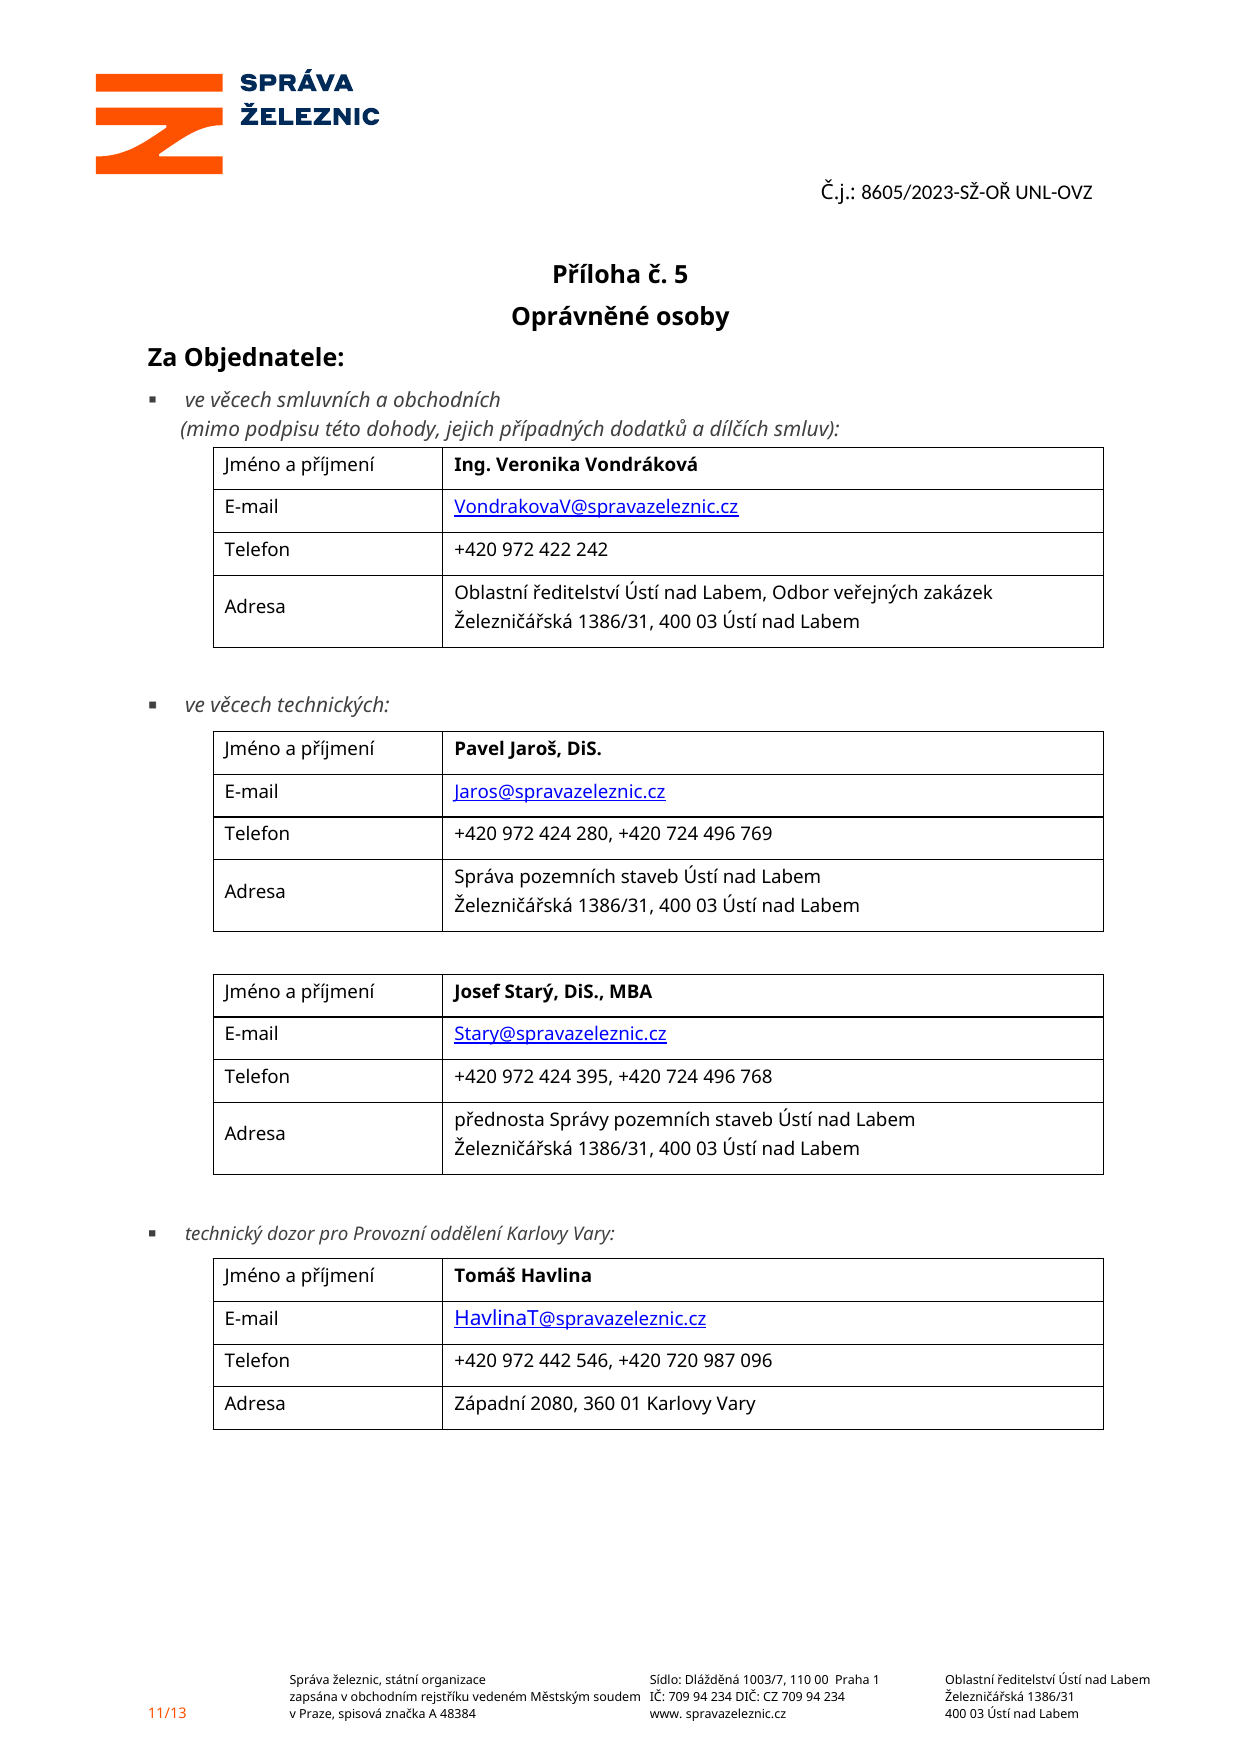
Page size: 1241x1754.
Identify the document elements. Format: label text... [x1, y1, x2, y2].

table_cell Adresa [214, 1103, 442, 1174]
table_header Jméno a příjmení [214, 975, 442, 1016]
subtitle ve věcech technických: [148, 689, 1093, 718]
table_cell E-mail [214, 775, 442, 816]
table_cell +420 972 422 242 [443, 533, 1103, 575]
text Oprávněné osoby [148, 302, 1093, 331]
table_header Jméno a příjmení [214, 448, 442, 489]
table_cell Telefon [214, 1345, 442, 1386]
table_cell E-mail [214, 1302, 442, 1343]
table_cell E-mail [214, 490, 442, 532]
table_header Jméno a příjmení [214, 1259, 442, 1301]
table_cell Stary@spravazeleznic.cz [443, 1018, 1103, 1059]
table_cell Správa pozemních staveb Ústí nad Labem Železničářská 1386/31, 400 03 Ústí nad Labem [443, 860, 1103, 931]
table_cell Adresa [214, 860, 442, 931]
table_cell Adresa [214, 576, 442, 647]
table_header Tomáš Havlina [443, 1259, 1103, 1301]
table_cell přednosta Správy pozemních staveb Ústí nad Labem Železničářská 1386/31, 400 03 Ústí nad Labem [443, 1103, 1103, 1174]
table_cell Adresa [214, 1387, 442, 1429]
table_cell E-mail [214, 1018, 442, 1059]
table_cell +420 972 424 280, +420 724 496 769 [443, 818, 1103, 859]
table_cell Západní 2080, 360 01 Karlovy Vary [443, 1387, 1103, 1429]
text Za Objednatele: [148, 343, 1093, 372]
table_cell Telefon [214, 818, 442, 859]
table_header Pavel Jaroš, DiS. [443, 732, 1103, 774]
table_cell Telefon [214, 1060, 442, 1102]
text (mimo podpisu této dohody, jejich případných dodatků a dílčích smluv): [148, 414, 1093, 442]
table_header Jméno a příjmení [214, 732, 442, 774]
text Příloha č. 5 [148, 260, 1093, 289]
table_cell Telefon [214, 533, 442, 575]
table_cell +420 972 442 546, +420 720 987 096 [443, 1345, 1103, 1386]
table_header Josef Starý, DiS., MBA [443, 975, 1103, 1016]
table_cell Oblastní ředitelství Ústí nad Labem, Odbor veřejných zakázek Železničářská 1386/31, 400 03 Ústí nad Labem [443, 576, 1103, 647]
list technický dozor pro Provozní oddělení Karlovy Vary: [148, 1216, 1093, 1246]
table_cell HavlinaT@spravazeleznic.cz [443, 1302, 1103, 1343]
table_header Ing. Veronika Vondráková [443, 448, 1103, 489]
table_cell Jaros@spravazeleznic.cz [443, 775, 1103, 816]
table_cell VondrakovaV@spravazeleznic.cz [443, 490, 1103, 532]
subtitle ve věcech smluvních a obchodních [148, 385, 1093, 414]
table_cell +420 972 424 395, +420 724 496 768 [443, 1060, 1103, 1102]
